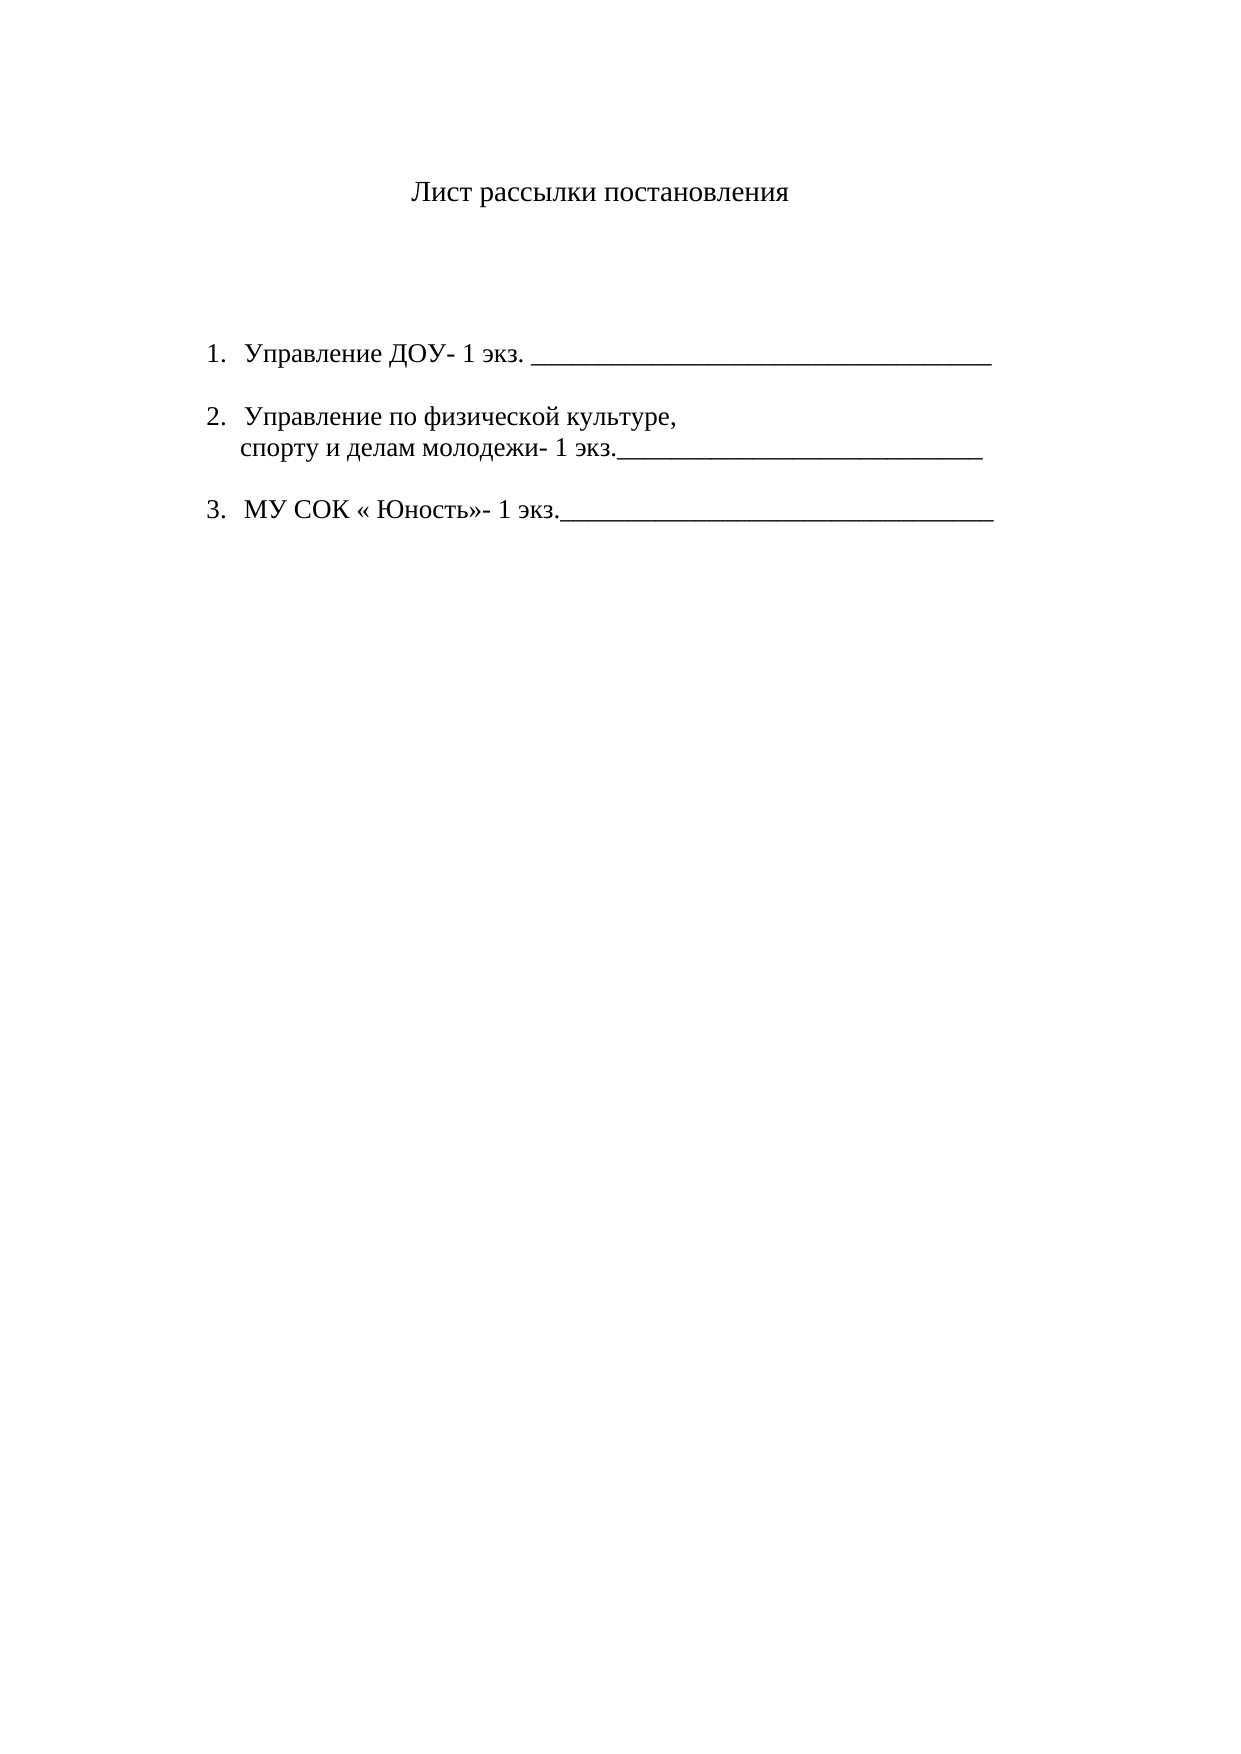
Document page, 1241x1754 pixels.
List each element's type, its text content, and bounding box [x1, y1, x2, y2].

list МУ СОК « Юность»- 1 экз.________________________________ [206, 493, 1200, 524]
list Управление ДОУ- 1 экз. __________________________________ [206, 337, 1200, 368]
list Управление по физической культуре, [206, 400, 1200, 431]
text Лист рассылки постановления [169, 174, 1200, 208]
text спорту и делам молодежи- 1 экз.___________________________ [206, 431, 1200, 462]
